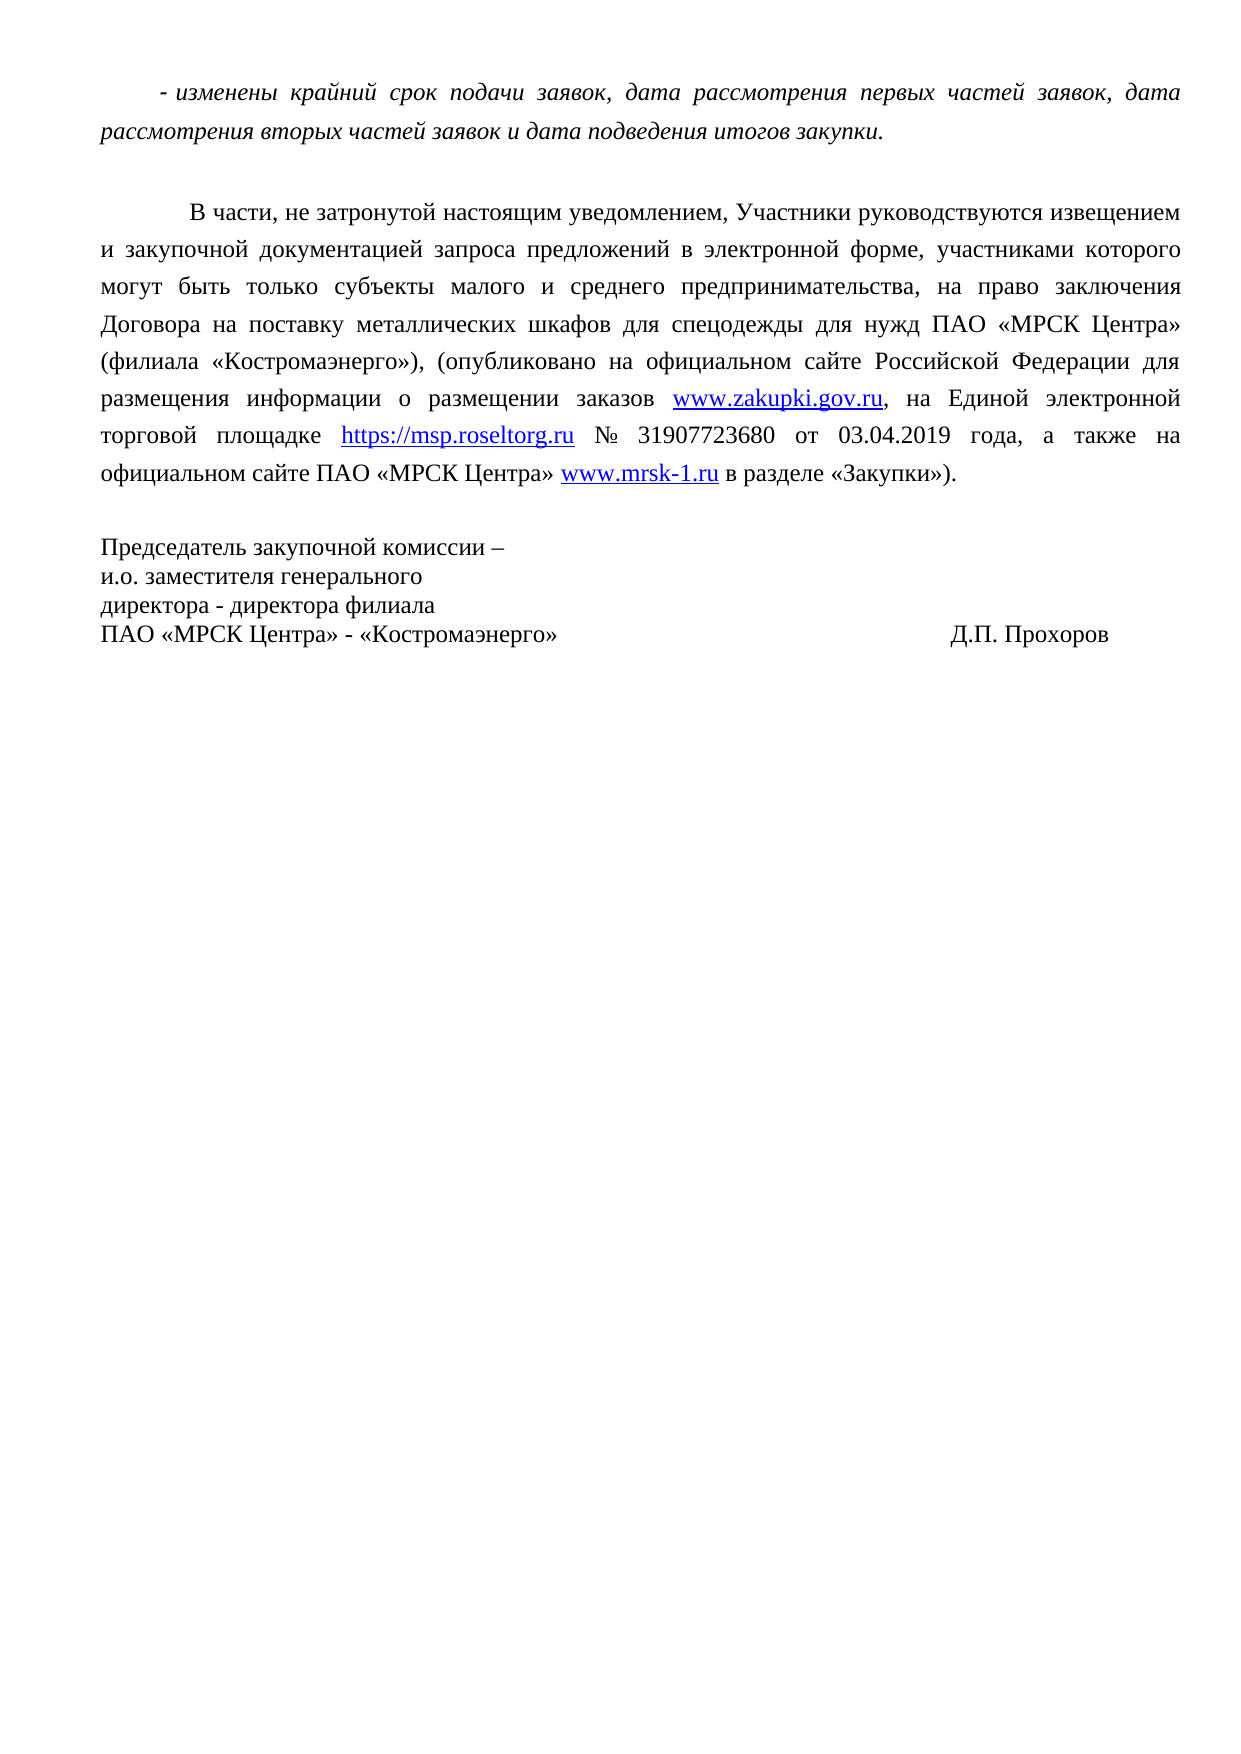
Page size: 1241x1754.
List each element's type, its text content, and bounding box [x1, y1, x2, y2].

text и.о. заместителя генерального [100, 561, 1181, 590]
text директора - директора филиала [100, 590, 1181, 619]
text В части, не затронутой настоящим уведомлением, Участники руководствуются извещением и закупочной документацией запроса предложений в электронной форме, участниками которого могут быть только субъекты малого и среднего предпринимательства, на право заключения Договора на поставку металлических шкафов для спецодежды для нужд ПАО «МРСК Центра» (филиала «Костромаэнерго»), (опубликовано на официальном сайте Российской Федерации для размещения информации о размещении заказов www.zakupki.gov.ru, на Единой электронной торговой площадке https://msp.roseltorg.ru № 31907723680 от 03.04.2019 года, а также на официальном сайте ПАО «МРСК Центра» www.mrsk-1.ru в разделе «Закупки»). [100, 197, 1181, 487]
text ПАО «МРСК Центра» - «Костромаэнерго» Д.П. Прохоров [100, 619, 1181, 647]
text Председатель закупочной комиссии – [100, 532, 1181, 561]
list изменены крайний срок подачи заявок, дата рассмотрения первых частей заявок, дата рассмотрения вторых частей заявок и дата подведения итогов закупки. [100, 74, 1181, 145]
